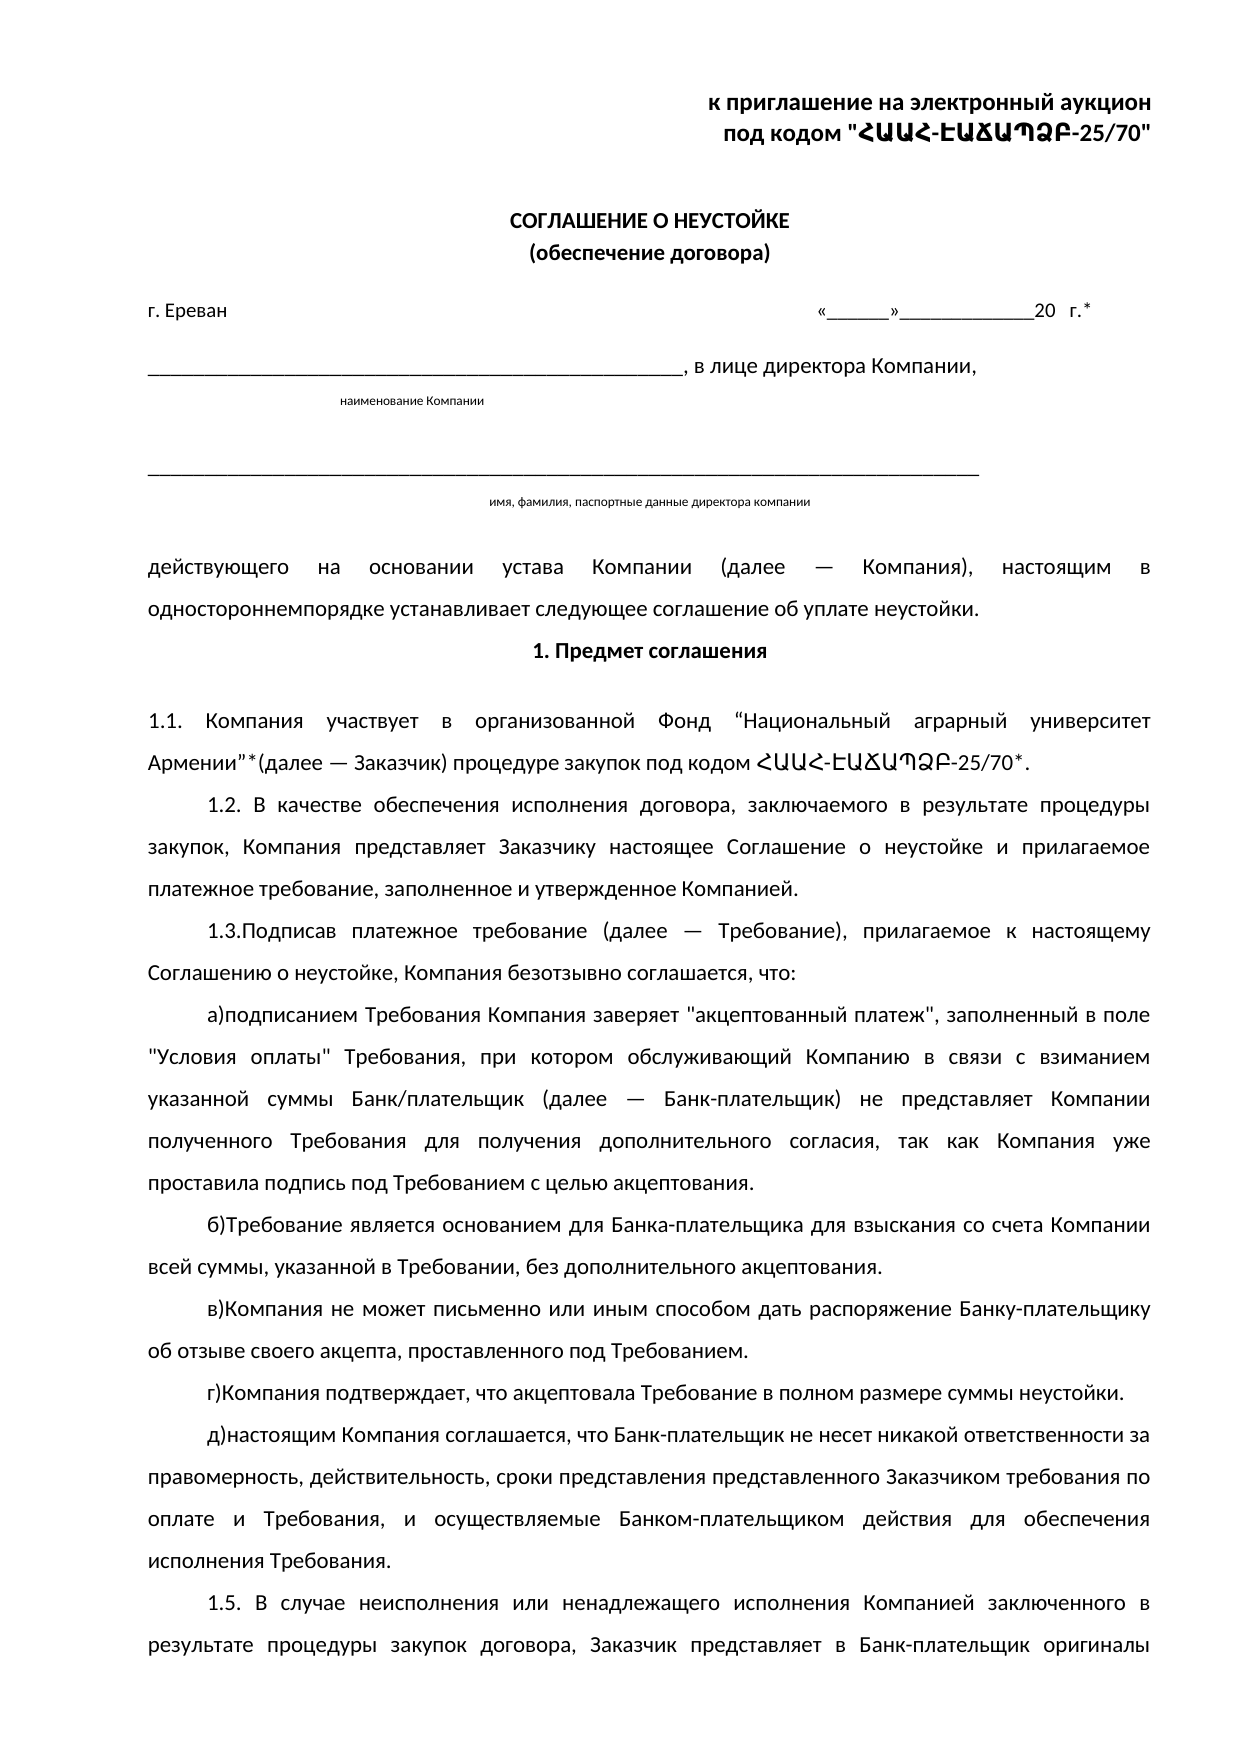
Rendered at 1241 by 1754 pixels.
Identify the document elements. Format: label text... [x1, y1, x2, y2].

text 1.1. Компания участвует в организованной Фонд “Национальный аграрный университет Армении”*(далее — Заказчик) процедуре закупок под кодом ՀԱԱՀ-ԷԱՃԱՊՁԲ-25/70*. [148, 706, 1152, 776]
text 1.3.Подписав платежное требование (далее — Требование), прилагаемое к настоящему Соглашению о неустойке, Компания безотзывно соглашается, что: [148, 916, 1152, 986]
text 1. Предмет соглашения [148, 636, 1152, 664]
text а)подписанием Требования Компания заверяет "акцептованный платеж", заполненный в поле "Условия оплаты" Требования, при котором обслуживающий Компанию в связи с взиманием указанной суммы Банк/плательщик (далее — Банк-плательщик) не представляет Компании полученного Требования для получения дополнительного согласия, так как Компания уже проставила подпись под Требованием с целью акцептования. [148, 1000, 1152, 1196]
text б)Требование является основанием для Банка-плательщика для взыскания со счета Компании всей суммы, указанной в Требовании, без дополнительного акцептования. [148, 1210, 1152, 1280]
text имя, фамилия, паспортные данные директора компании [148, 494, 1152, 522]
text 1.2. В качестве обеспечения исполнения договора, заключаемого в результате процедуры закупок, Компания представляет Заказчику настоящее Соглашение о неустойке и прилагаемое платежное требование, заполненное и утвержденное Компанией. [148, 790, 1152, 902]
text д)настоящим Компания соглашается, что Банк-плательщик не несет никакой ответственности за правомерность, действительность, сроки представления представленного Заказчиком требования по оплате и Требования, и осуществляемые Банком-плательщиком действия для обеспечения исполнения Требования. [148, 1420, 1152, 1574]
text в)Компания не может письменно или иным способом дать распоряжение Банку-плательщику об отзыве своего акцепта, проставленного под Требованием. [148, 1294, 1152, 1364]
text (обеспечение договора) [148, 238, 1152, 266]
text СОГЛАШЕНИЕ О НЕУСТОЙКЕ [148, 206, 1152, 234]
text действующего на основании устава Компании (далее — Компания), настоящим в одностороннемпорядке устанавливает следующее соглашение об уплате неустойки. [148, 552, 1152, 622]
text к приглашение на электронный аукцион [177, 86, 1152, 117]
table_header «______»_____________20 г.* [635, 297, 1104, 351]
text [148, 1588, 1152, 1658]
text наименование Компании [340, 393, 1152, 421]
text _______________________________________________, в лице директора Компании, [148, 351, 1152, 379]
text г)Компания подтверждает, что акцептовала Требование в полном размере суммы неустойки. [148, 1378, 1152, 1406]
text _________________________________________________________________________ [148, 452, 1152, 480]
text под кодом "ՀԱԱՀ-ԷԱՃԱՊՁԲ-25/70" [148, 117, 1152, 147]
table_header г. Ереван [136, 297, 635, 351]
